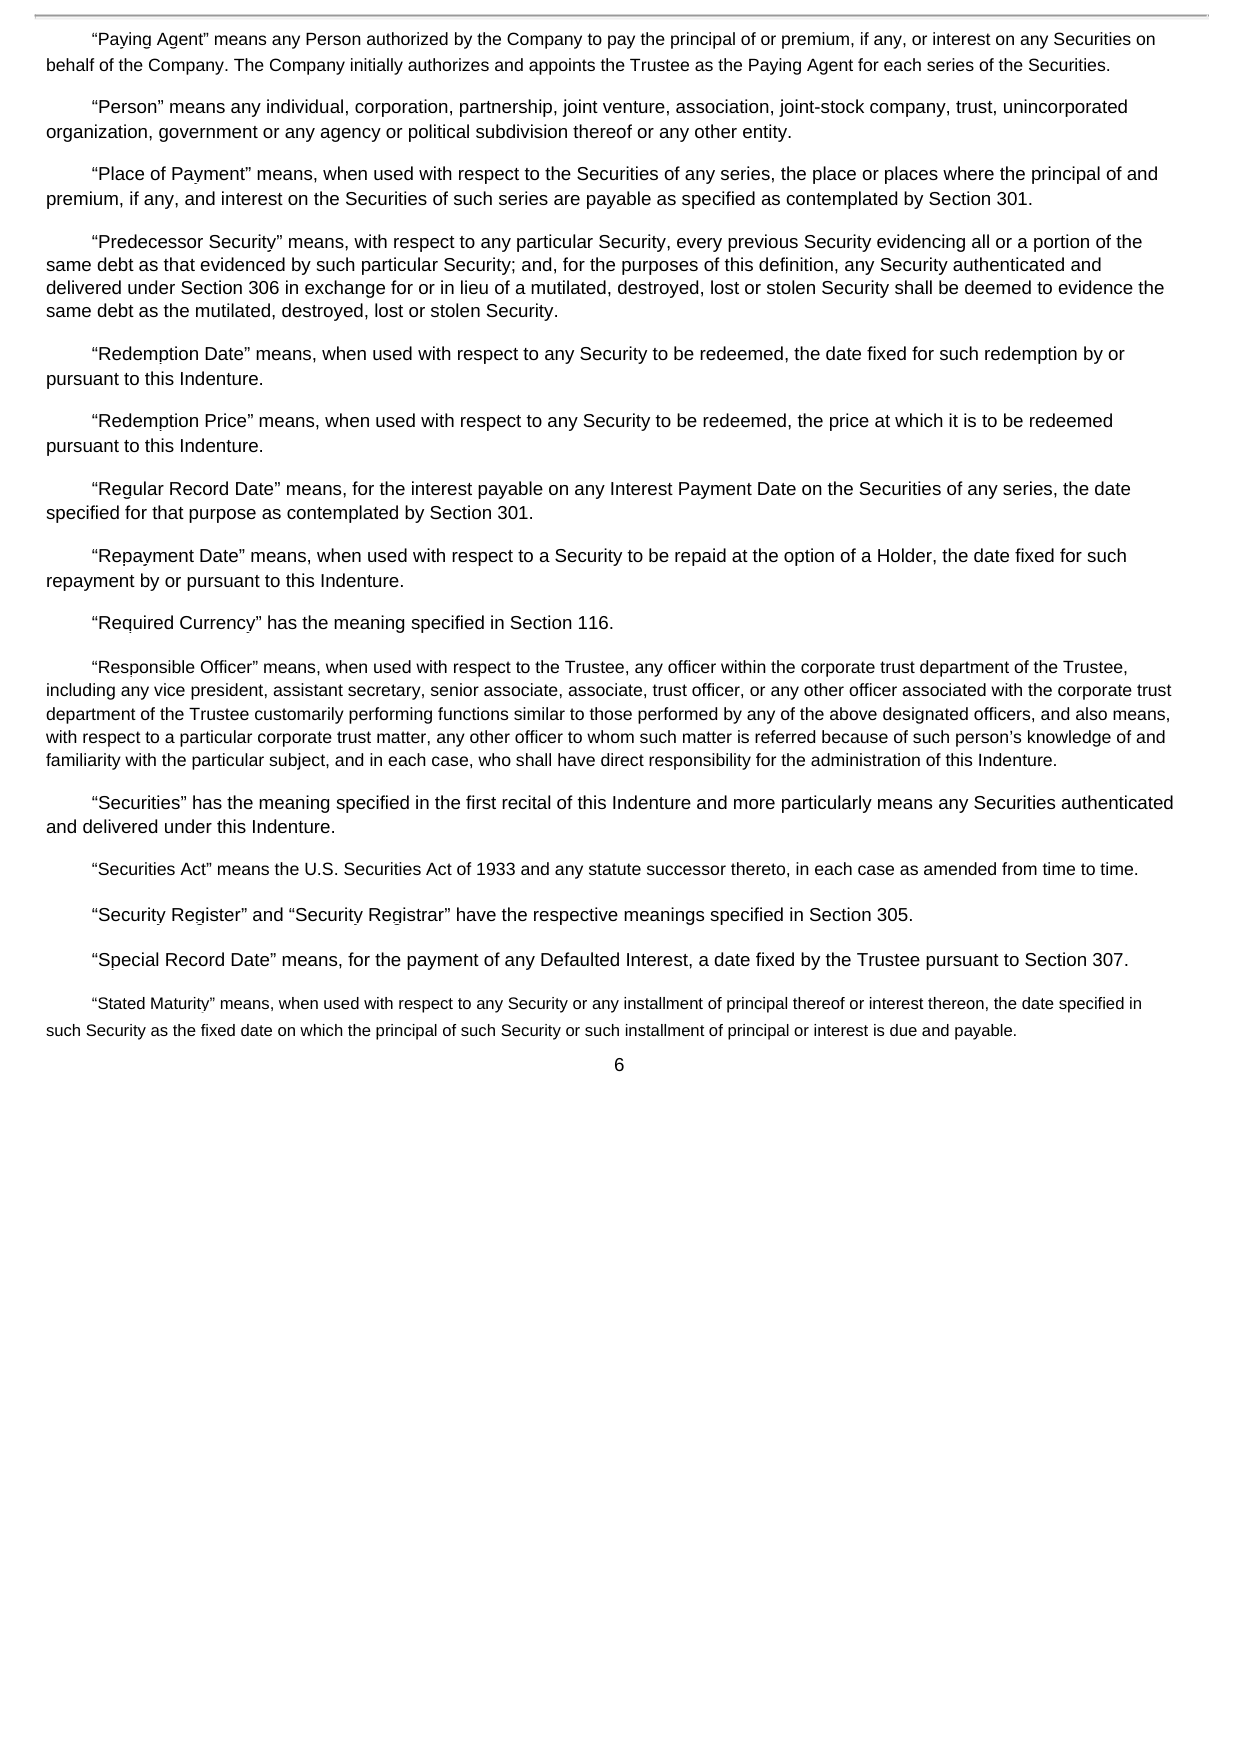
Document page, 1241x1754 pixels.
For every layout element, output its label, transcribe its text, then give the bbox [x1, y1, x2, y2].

text “Repayment Date” means, when used with respect to a Security to be repaid at the option of a Holder, the date fixed for such repayment by or pursuant to this Indenture. [46, 545, 1157, 591]
text “Redemption Date” means, when used with respect to any Security to be redeemed, the date fixed for such redemption by or pursuant to this Indenture. [46, 343, 1147, 389]
text “Security Register” and “Security Registrar” have the respective meanings specified in Section 305. [92, 904, 1192, 925]
picture [32, 14, 1209, 21]
text “Predecessor Security” means, with respect to any particular Security, every previous Security evidencing all or a portion of the same debt as that evidenced by such particular Security; and, for the purposes of this definition, any Security authenticated and delivered under Section 306 in exchange for or in lieu of a mutilated, destroyed, lost or stolen Security shall be deemed to evidence the same debt as the mutilated, destroyed, lost or stolen Security. [46, 230, 1182, 322]
text “Securities Act” means the U.S. Securities Act of 1933 and any statute successor thereto, in each case as amended from time to time. [92, 859, 1192, 879]
text “Required Currency” has the meaning specified in Section 116. [92, 612, 1192, 633]
text “Special Record Date” means, for the payment of any Defaulted Interest, a date fixed by the Trustee pursuant to Section 307. [92, 949, 1192, 970]
text “Redemption Price” means, when used with respect to any Security to be redeemed, the price at which it is to be redeemed pursuant to this Indenture. [46, 410, 1132, 456]
text “Securities” has the meaning specified in the first recital of this Indenture and more particularly means any Securities authenticated and delivered under this Indenture. [46, 791, 1182, 838]
text “Person” means any individual, corporation, partnership, joint venture, association, joint-stock company, trust, unincorporated organization, government or any agency or political subdivision thereof or any other entity. [46, 96, 1140, 142]
text “Paying Agent” means any Person authorized by the Company to pay the principal of or premium, if any, or interest on any Securities on behalf of the Company. The Company initially authorizes and appoints the Trustee as the Paying Agent for each series of the Securities. [46, 28, 1192, 75]
text “Regular Record Date” means, for the interest payable on any Interest Payment Date on the Securities of any series, the date specified for that purpose as contemplated by Section 301. [46, 477, 1157, 524]
text “Place of Payment” means, when used with respect to the Securities of any series, the place or places where the principal of and premium, if any, and interest on the Securities of such series are payable as specified as contemplated by Section 301. [46, 163, 1180, 209]
text 6 [46, 1054, 1192, 1076]
text “Stated Maturity” means, when used with respect to any Security or any installment of principal thereof or interest thereon, the date specified in such Security as the fixed date on which the principal of such Security or such installment of principal or interest is due and payable. [46, 994, 1172, 1040]
text “Responsible Officer” means, when used with respect to the Trustee, any officer within the corporate trust department of the Trustee, including any vice president, assistant secretary, senior associate, associate, trust officer, or any other officer associated with the corporate trust department of the Trustee customarily performing functions similar to those performed by any of the above designated officers, and also means, with respect to a particular corporate trust matter, any other officer to whom such matter is referred because of such person’s knowledge of and familiarity with the particular subject, and in each case, who shall have direct responsibility for the administration of this Indenture. [46, 657, 1192, 770]
